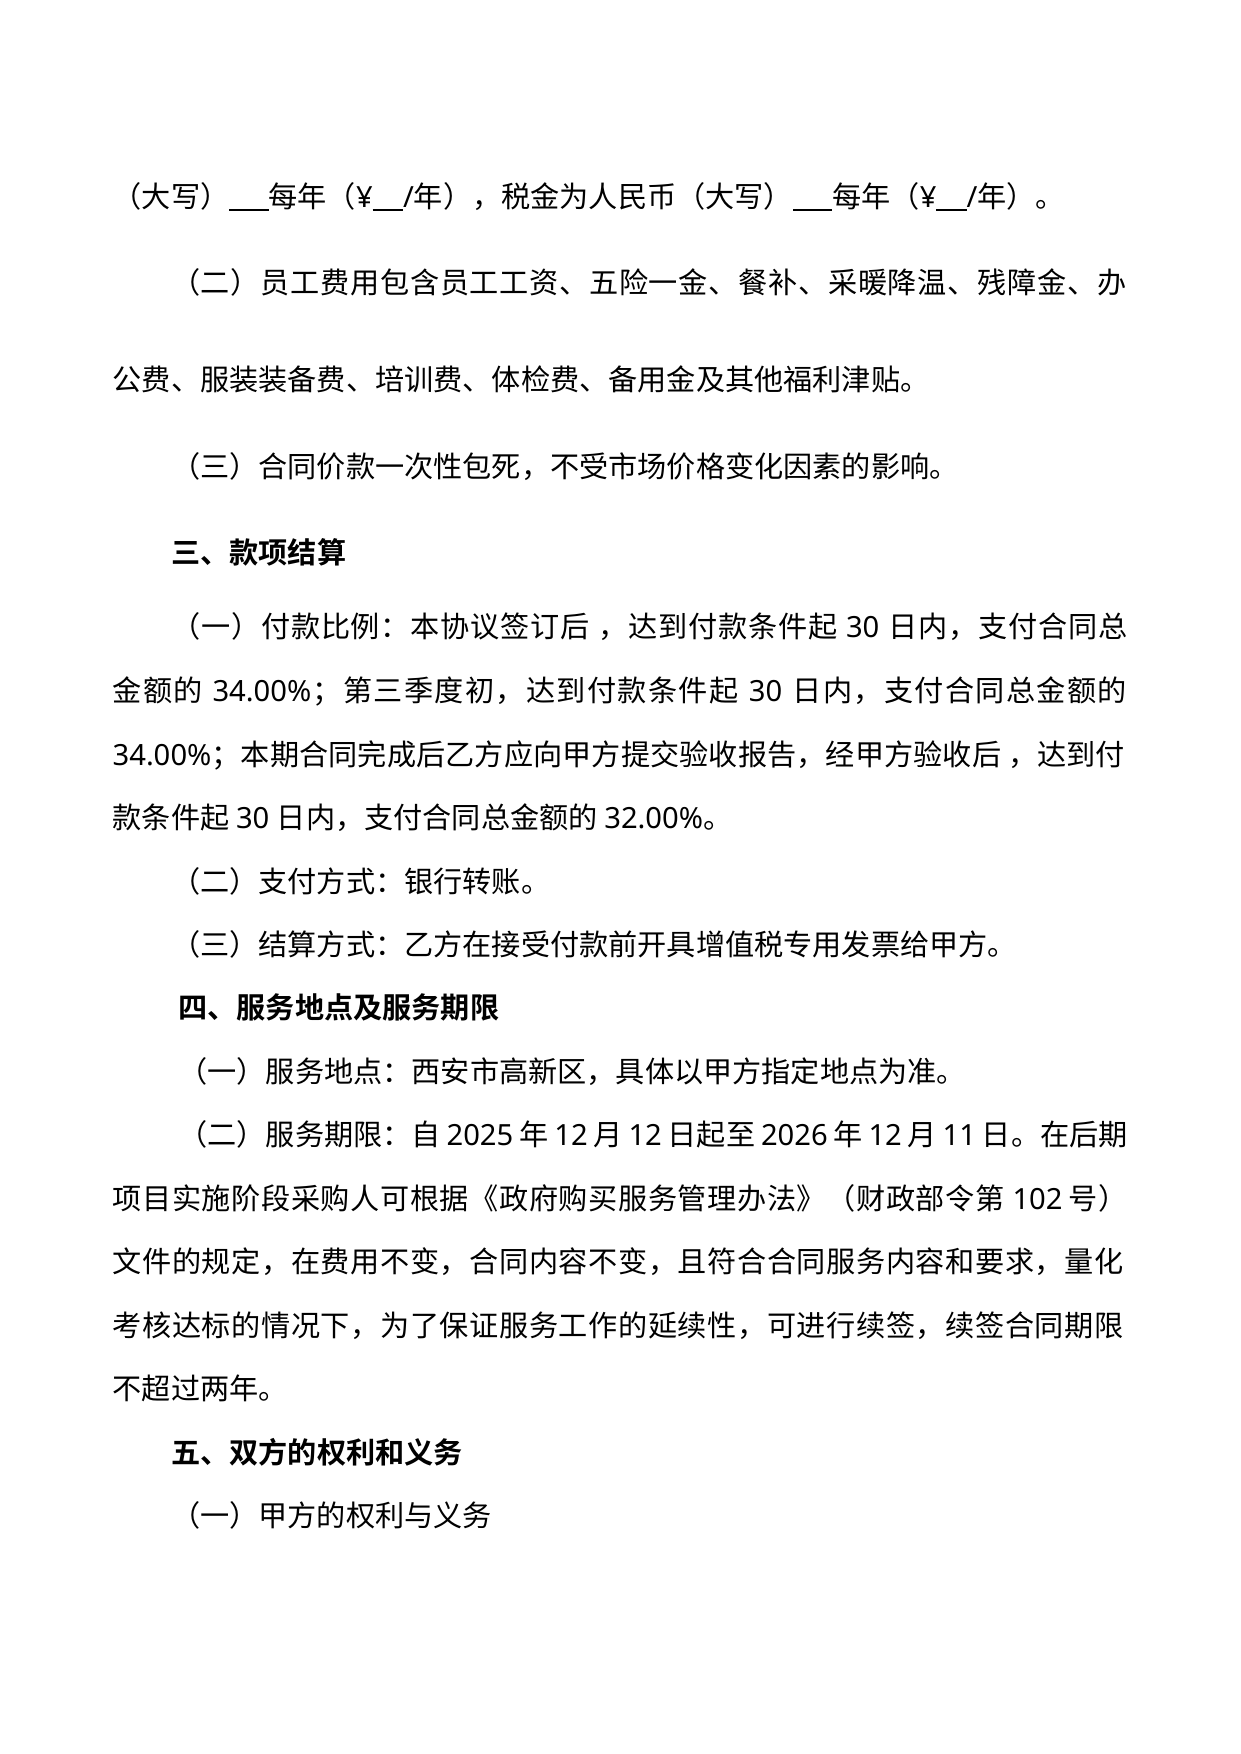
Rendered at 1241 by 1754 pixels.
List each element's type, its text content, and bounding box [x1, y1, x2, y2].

text （二）支付方式：银行转账。 [112, 858, 1128, 901]
text 五、双方的权利和义务 [112, 1429, 1128, 1472]
text （三）结算方式：乙方在接受付款前开具增值税专用发票给甲方。 [112, 922, 1128, 964]
text （三）合同价款一次性包死，不受市场价格变化因素的影响。 [112, 432, 1128, 497]
text （一）甲方的权利与义务 [112, 1493, 1128, 1535]
text （一）付款比例：本协议签订后 ，达到付款条件起 30 日内，支付合同总金额的 34.00%；第三季度初，达到付款条件起 30 日内，支付合同总金额的 34.00%；本期合同完成后乙方应向甲方提交验收报告，经甲方验收后 ，达到付款条件起 30 日内，支付合同总金额的 32.00%。 [112, 604, 1128, 837]
text 三、款项结算 [112, 518, 1128, 583]
text （二）服务期限：自2025年12月12日起至2026年12月11日。在后期项目实施阶段采购人可根据《政府购买服务管理办法》（财政部令第102号）文件的规定，在费用不变，合同内容不变，且符合合同服务内容和要求，量化考核达标的情况下，为了保证服务工作的延续性，可进行续签，续签合同期限不超过两年。 [112, 1112, 1128, 1408]
text 四、服务地点及服务期限 [112, 985, 1128, 1027]
text （二）员工费用包含员工工资、五险一金、餐补、采暖降温、残障金、办公费、服装装备费、培训费、体检费、备用金及其他福利津贴。 [112, 248, 1128, 411]
text （一）服务地点：西安市高新区，具体以甲方指定地点为准。 [112, 1048, 1128, 1091]
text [112, 162, 1128, 227]
